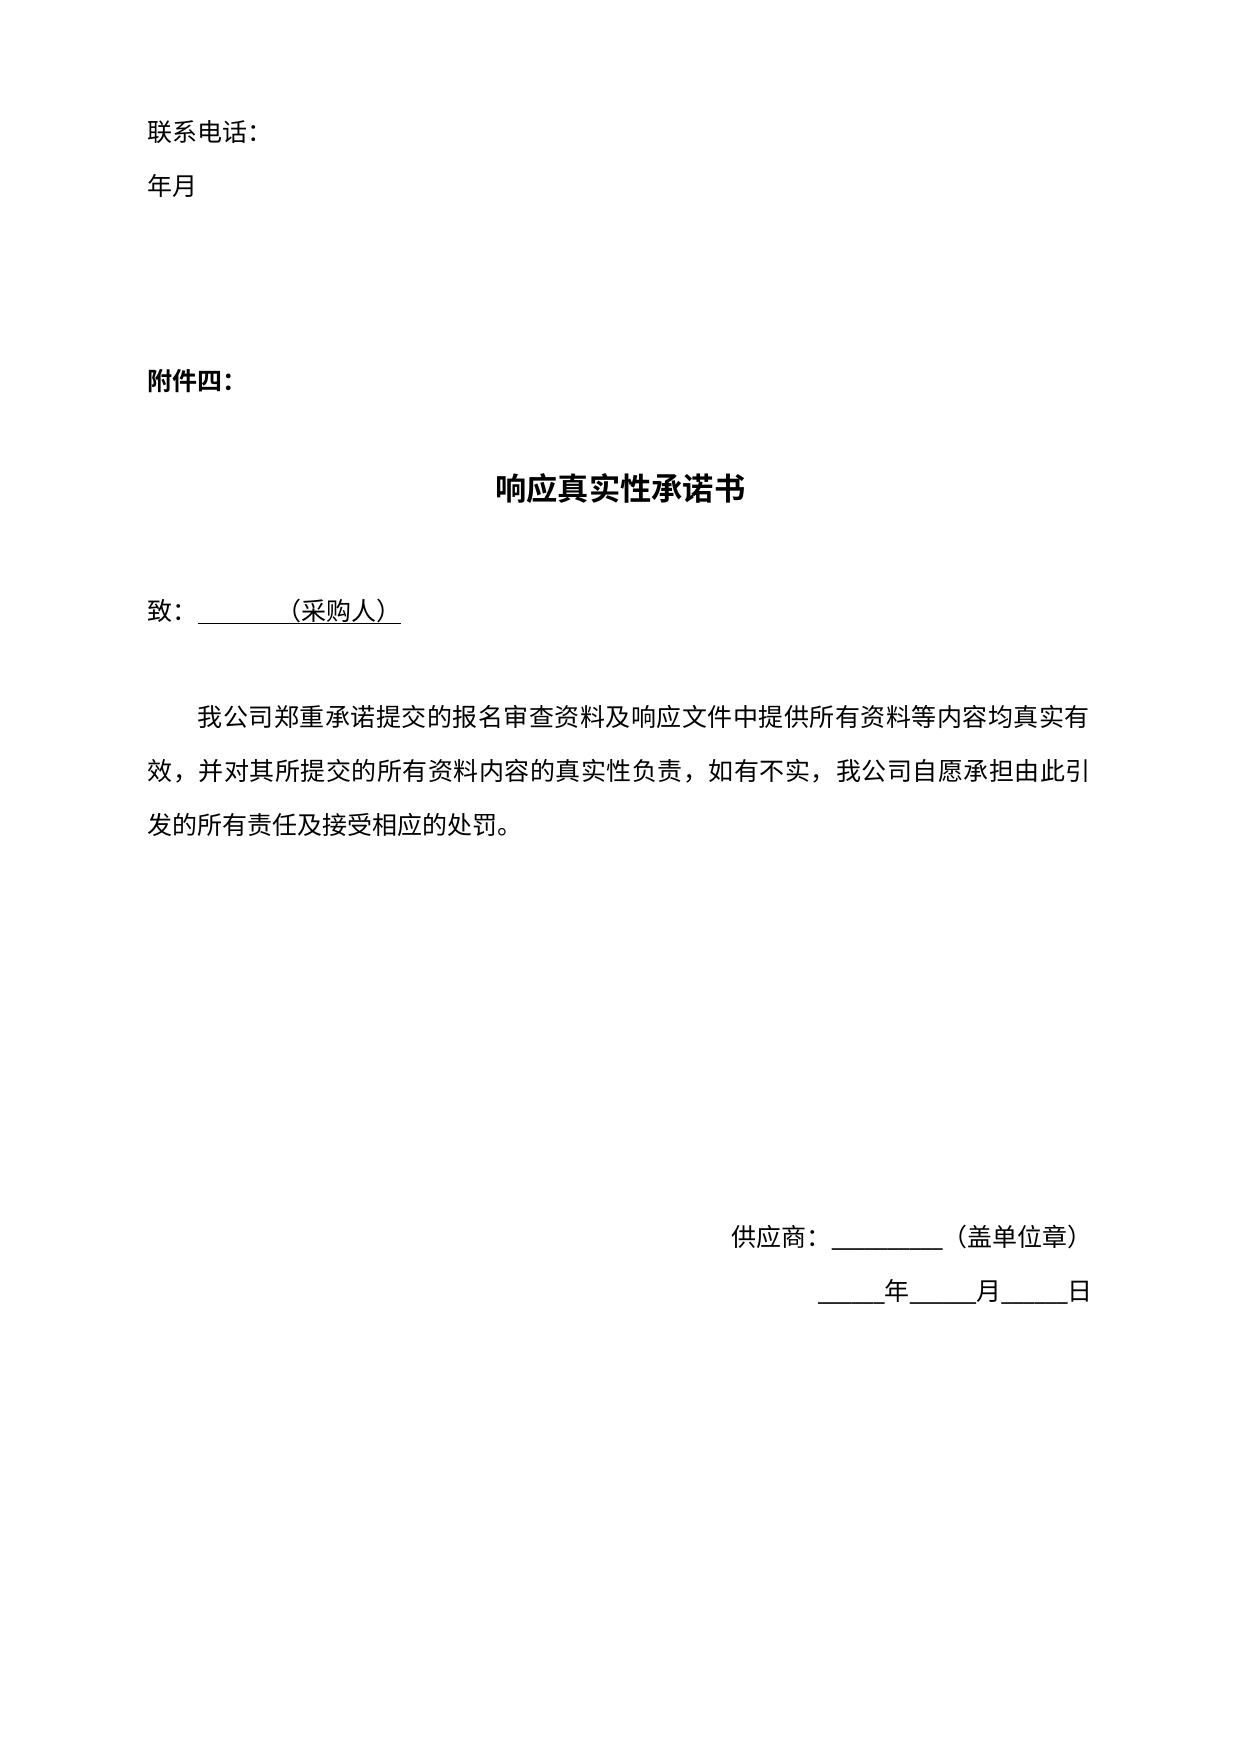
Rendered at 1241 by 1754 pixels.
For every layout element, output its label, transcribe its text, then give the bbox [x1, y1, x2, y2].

text 我公司郑重承诺提交的报名审查资料及响应文件中提供所有资料等内容均真实有效，并对其所提交的所有资料内容的真实性负责，如有不实，我公司自愿承担由此引发的所有责任及接受相应的处罚。 [148, 697, 1092, 842]
text 响应真实性承诺书 [148, 464, 1092, 509]
text 附件四： [148, 362, 1092, 398]
text 致： （采购人） [148, 592, 1092, 628]
text ______年______月______日 [148, 1272, 1092, 1308]
text 供应商：__________（盖单位章） [148, 1217, 1092, 1254]
text 联系电话： [148, 112, 1092, 148]
text 年月 [148, 167, 1092, 203]
